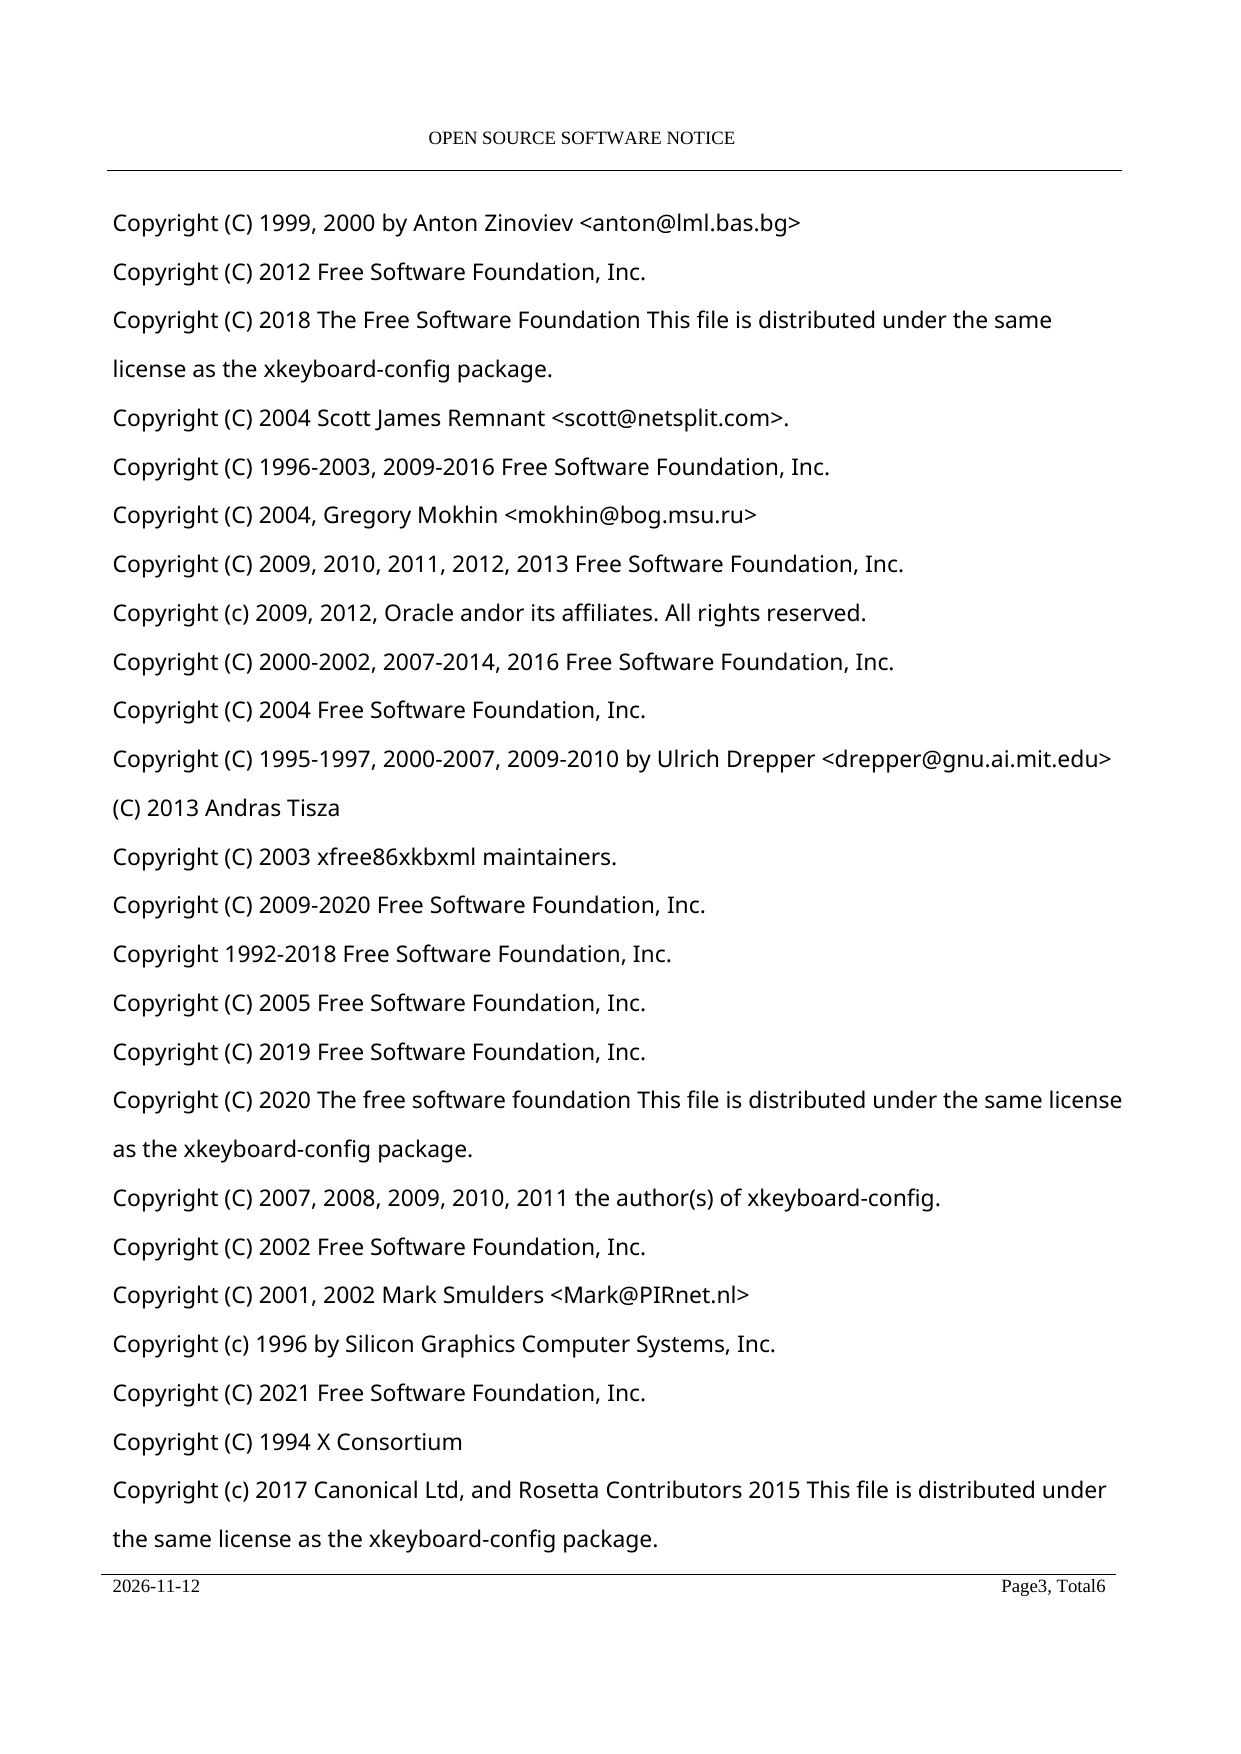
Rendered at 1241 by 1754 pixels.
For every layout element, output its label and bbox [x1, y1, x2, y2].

text [112, 206, 1128, 1555]
